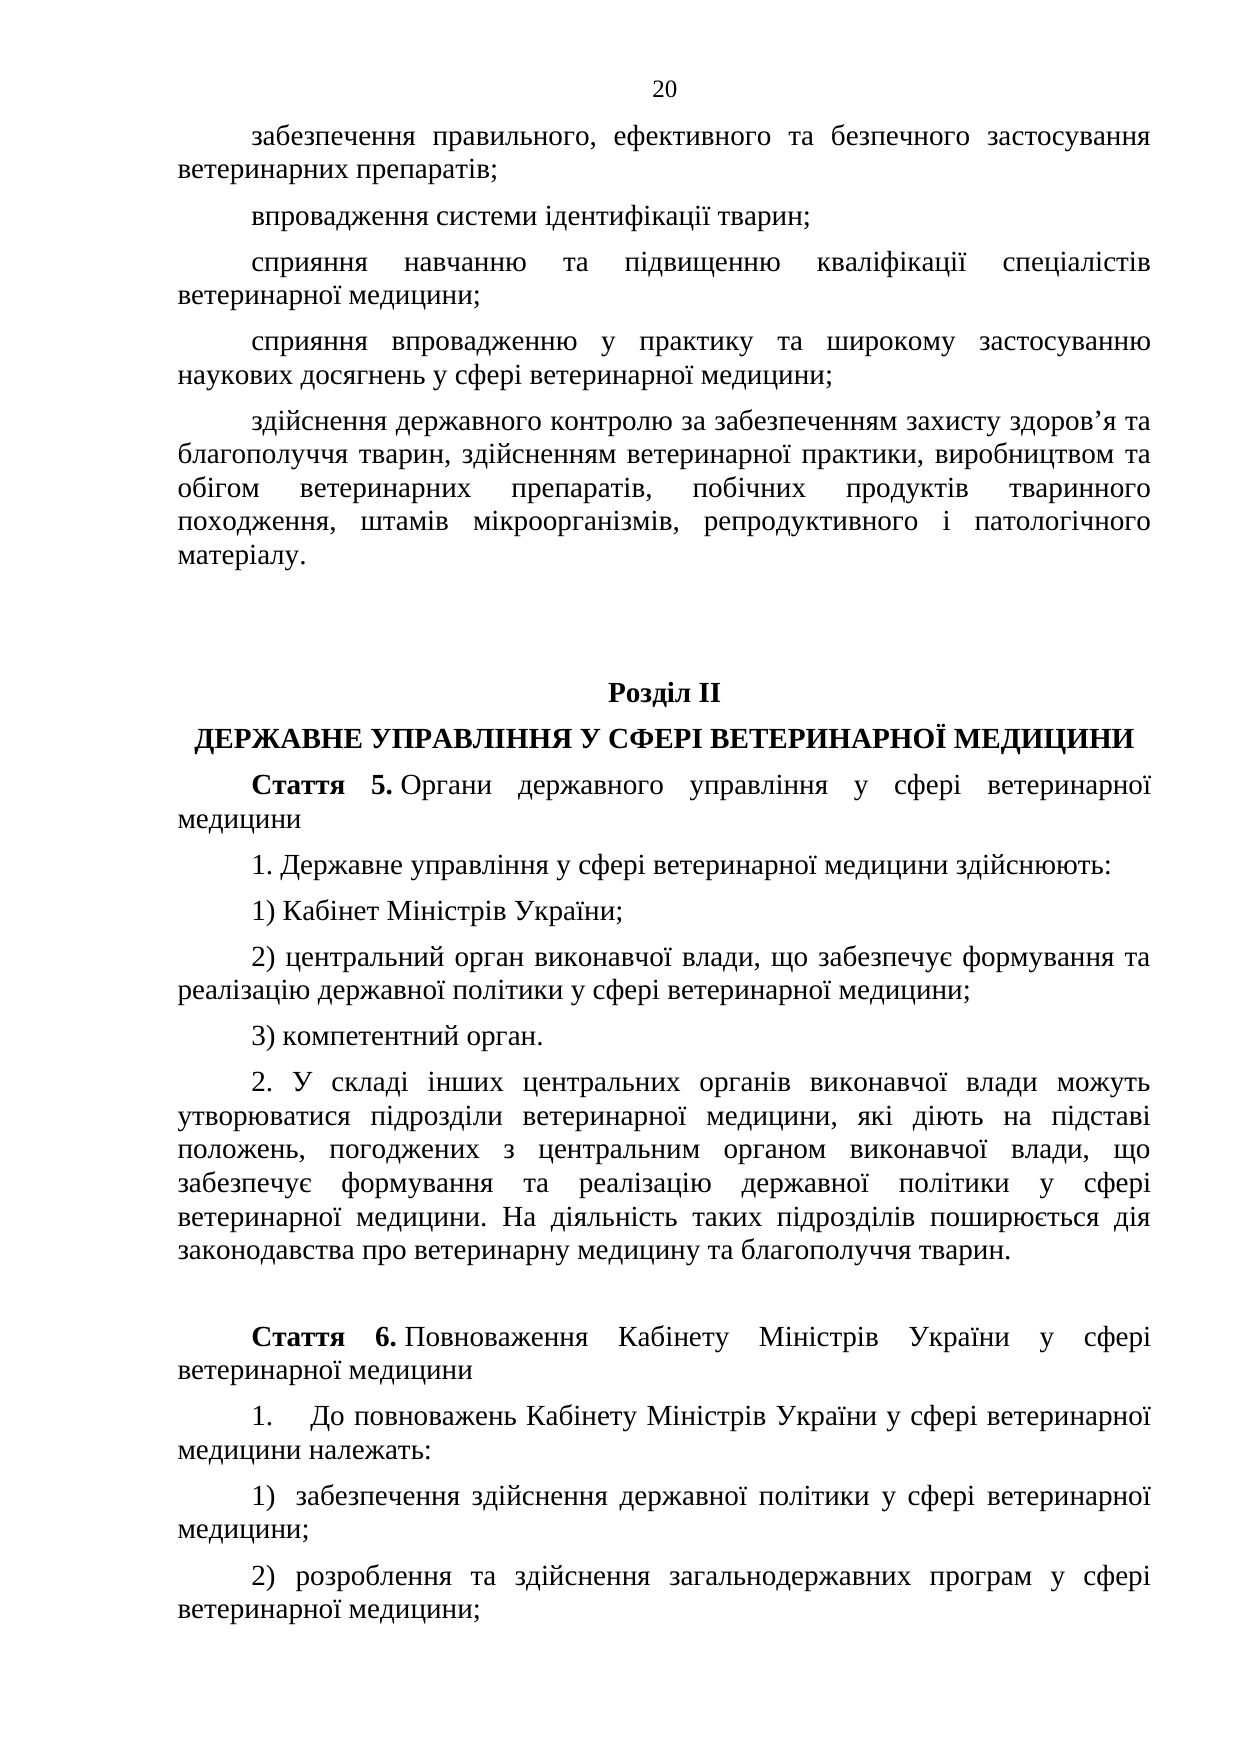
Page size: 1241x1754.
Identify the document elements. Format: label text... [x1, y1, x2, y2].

list розроблення та здійснення загальнодержавних програм у сфері ветеринарної медицини; [177, 1558, 1152, 1625]
text сприяння навчанню та підвищенню кваліфікації спеціалістів ветеринарної медицини; [177, 244, 1152, 311]
text 2. У складі інших центральних органів виконавчої влади можуть утворюватися підрозділи ветеринарної медицини, які діють на підставі положень, погоджених з центральним органом виконавчої влади, що забезпечує формування та реалізацію державної політики у сфері ветеринарної медицини. На діяльність таких підрозділів поширюється дія законодавства про ветеринарну медицину та благополуччя тварин. [177, 1064, 1152, 1266]
text 1. Державне управління у сфері ветеринарної медицини здійснюють: [177, 847, 1152, 880]
text 2) центральний орган виконавчої влади, що забезпечує формування та реалізацію державної політики у сфері ветеринарної медицини; [177, 939, 1152, 1006]
text забезпечення правильного, ефективного та безпечного застосування ветеринарних препаратів; [177, 118, 1152, 185]
text ДЕРЖАВНЕ УПРАВЛІННЯ У СФЕРІ ВЕТЕРИНАРНОЇ МЕДИЦИНИ [177, 721, 1152, 755]
list До повноважень Кабінету Міністрів України у сфері ветеринарної медицини належать: [177, 1398, 1152, 1466]
text 1) Кабінет Міністрів України; [177, 893, 1152, 926]
list забезпечення здійснення державної політики у сфері ветеринарної медицини; [177, 1478, 1152, 1545]
text 3) компетентний орган. [177, 1018, 1152, 1052]
text здійснення державного контролю за забезпеченням захисту здоров’я та благополуччя тварин, здійсненням ветеринарної практики, виробництвом та обігом ветеринарних препаратів, побічних продуктів тваринного походження, штамів мікроорганізмів, репродуктивного і патологічного матеріалу. [177, 403, 1152, 571]
text впровадження системи ідентифікації тварин; [177, 198, 1152, 231]
text сприяння впровадженню у практику та широкому застосуванню наукових досягнень у сфері ветеринарної медицини; [177, 323, 1152, 390]
text Стаття 6. Повноваження Кабінету Міністрів України у сфері ветеринарної медицини [177, 1319, 1152, 1386]
text Стаття 5. Органи державного управління у сфері ветеринарної медицини [177, 767, 1152, 834]
text Розділ ІІ [177, 675, 1152, 709]
